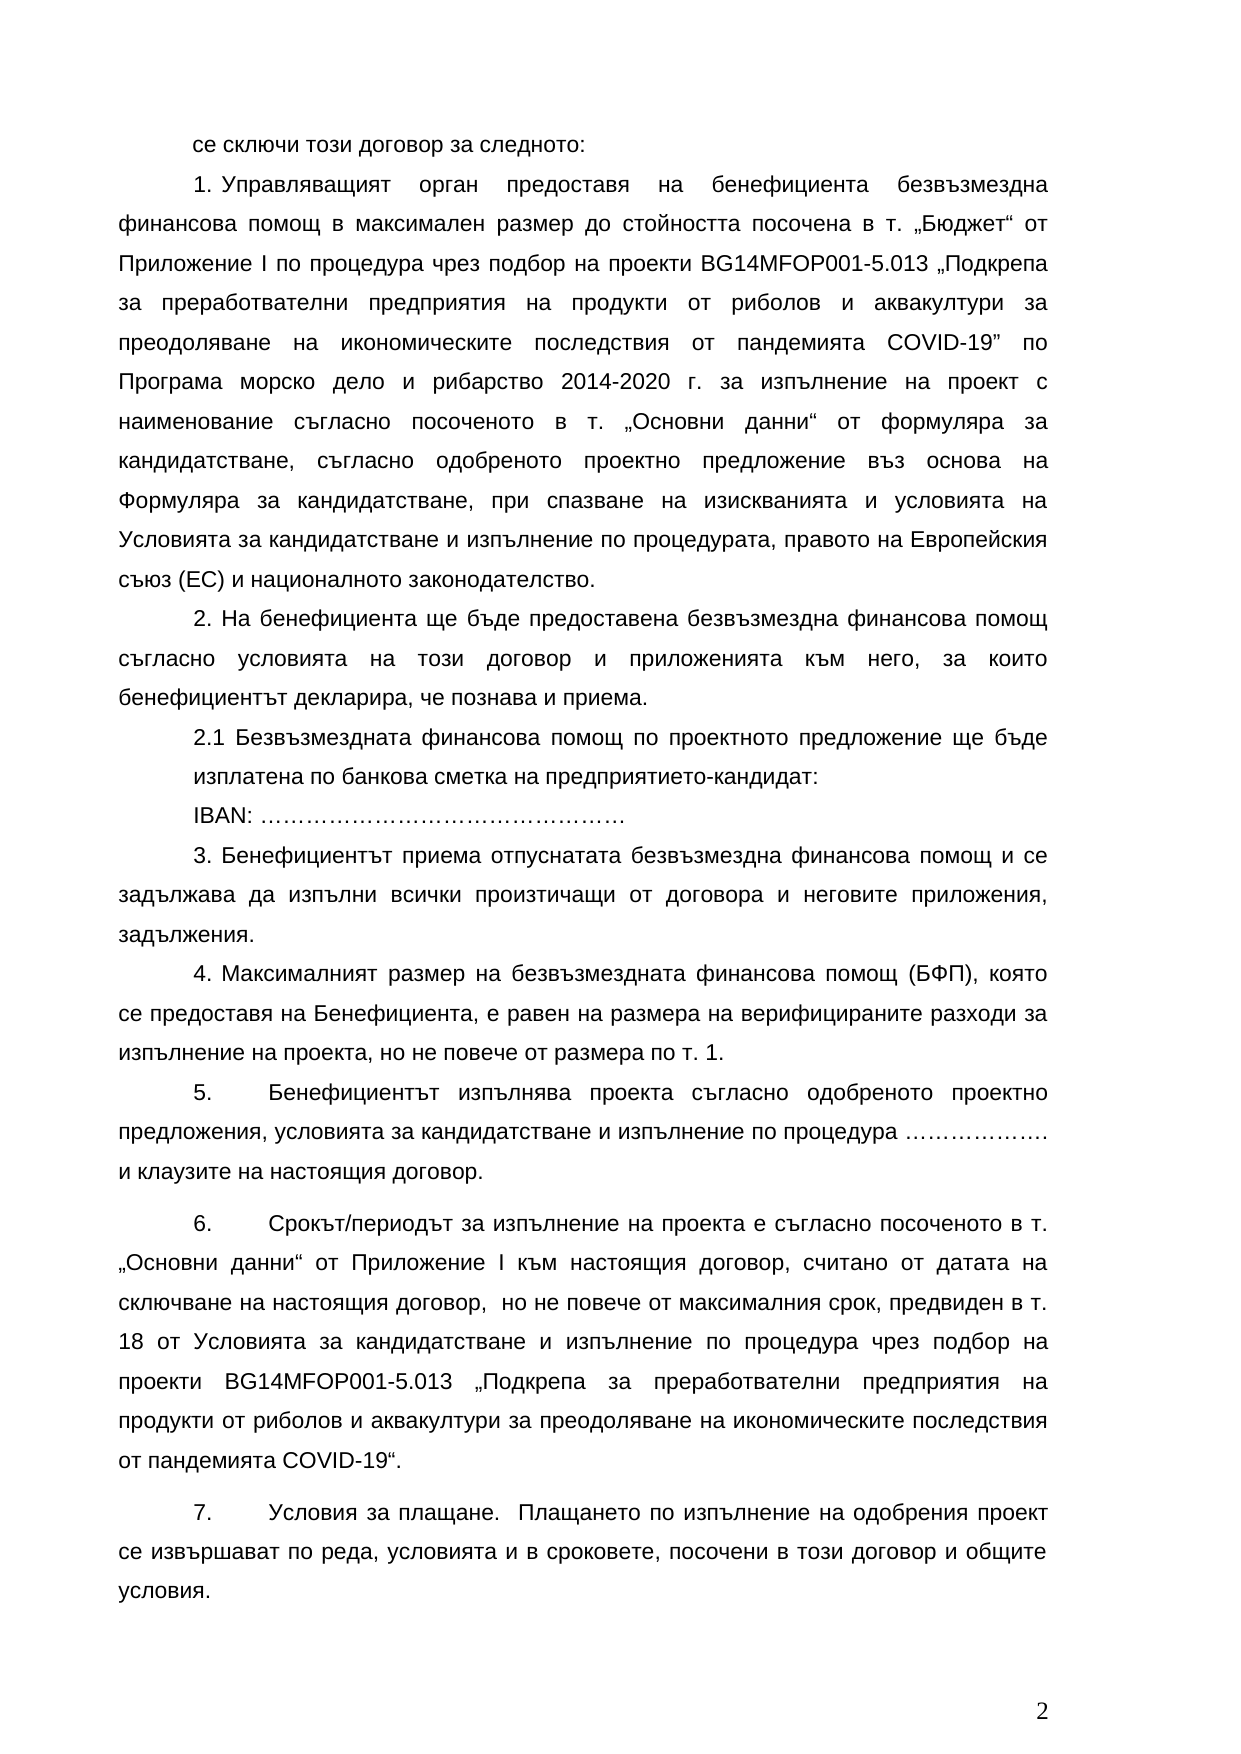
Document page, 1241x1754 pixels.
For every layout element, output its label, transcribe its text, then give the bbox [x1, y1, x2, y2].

text 2.1 Безвъзмездната финансова помощ по проектното предложение ще бъде изплатена по банкова сметка на предприятието-кандидат: [193, 723, 1048, 789]
list Управляващият орган предоставя на бенефициента безвъзмездна финансова помощ в максимален размер до стойността посочена в т. „Бюджет“ от Приложение I по процедура чрез подбор на проекти BG14MFOP001-5.013 „Подкрепа за преработвателни предприятия на продукти от риболов и аквакултури за преодоляване на икономическите последствия от пандемията COVID-19” по Програма морско дело и рибарство 2014-2020 г. за изпълнение на проект с наименование съгласно посоченото в т. „Основни данни“ от формуляра за кандидатстване, съгласно одобреното проектно предложение въз основа на Формуляра за кандидатстване, при спазване на изискванията и условията на Условията за кандидатстване и изпълнение по процедурата, правото на Европейския съюз (ЕС) и националното законодателство. [118, 171, 1048, 592]
text се сключи този договор за следното: [118, 131, 1048, 158]
list Максималният размер на безвъзмездната финансова помощ (БФП), която се предоставя на Бенефициента, е равен на размера на верифицираните разходи за изпълнение на проекта, но не повече от размера по т. 1. [118, 960, 1048, 1066]
list На бенефициента ще бъде предоставена безвъзмездна финансова помощ съгласно условията на този договор и приложенията към него, за които бенефициентът декларира, че познава и приема. [118, 605, 1048, 710]
text IBAN: ………………………………………… [193, 802, 1048, 829]
list Срокът/периодът за изпълнение на проекта е съгласно посоченото в т. „Основни данни“ от Приложение I към настоящия договор, считано от датата на сключване на настоящия договор, но не повече от максималния срок, предвиден в т. 18 от Условията за кандидатстване и изпълнение по процедура чрез подбор на проекти BG14MFOP001-5.013 „Подкрепа за преработвателни предприятия на продукти от риболов и аквакултури за преодоляване на икономическите последствия от пандемията COVID-19“. [118, 1210, 1048, 1473]
list Условия за плащане. Плащането по изпълнение на одобрения проект се извършават по реда, условията и в сроковете, посочени в този договор и общите условия. [118, 1498, 1048, 1604]
list Бенефициентът изпълнява проекта съгласно одобреното проектно предложения, условията за кандидатстване и изпълнение по процедура ………………. и клаузите на настоящия договор. [118, 1079, 1048, 1184]
list Бенефициентът приема отпуснатата безвъзмездна финансова помощ и се задължава да изпълни всички произтичащи от договора и неговите приложения, задължения. [118, 842, 1048, 947]
